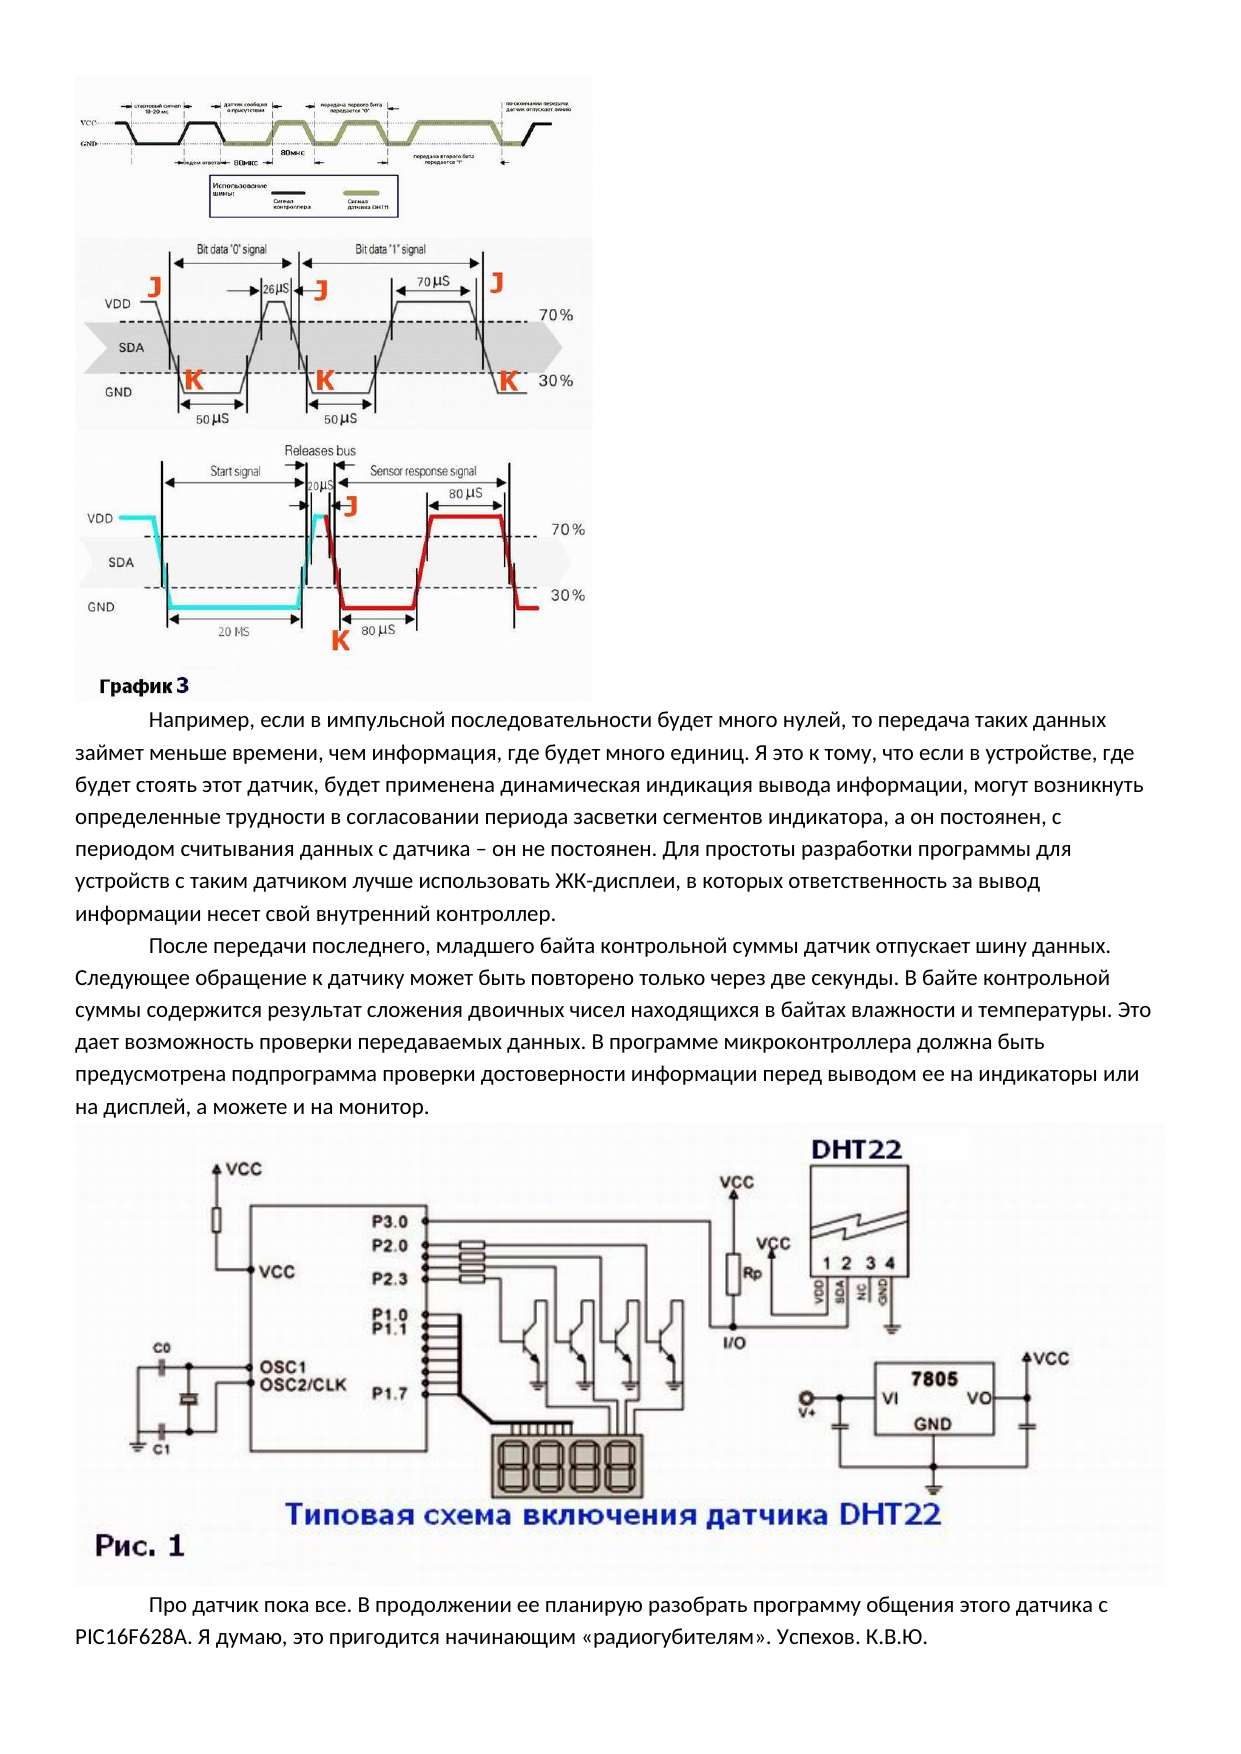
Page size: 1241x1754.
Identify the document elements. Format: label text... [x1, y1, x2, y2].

text После передачи последнего, младшего байта контрольной суммы датчик отпускает шину данных. Следующее обращение к датчику может быть повторено только через две секунды. В байте контрольной суммы содержится результат сложения двоичных чисел находящихся в байтах влажности и температуры. Это дает возможность проверки передаваемых данных. В программе микроконтроллера должна быть предусмотрена подпрограмма проверки достоверности информации перед выводом ее на индикаторы или на дисплей, а можете и на монитор. [75, 931, 1165, 1120]
text Например, если в импульсной последовательности будет много нулей, то передача таких данных займет меньше времени, чем информация, где будет много единиц. Я это к тому, что если в устройстве, где будет стоять этот датчик, будет применена динамическая индикация вывода информации, могут возникнуть определенные трудности в согласовании периода засветки сегментов индикатора, а он постоянен, с периодом считывания данных с датчика – он не постоянен. Для простоты разработки программы для устройств с таким датчиком лучше использовать ЖК-дисплеи, в которых ответственность за вывод информации несет свой внутренний контроллер. [75, 706, 1165, 927]
text Про датчик пока все. В продолжении ее планирую разобрать программу общения этого датчика с PIC16F628A. Я думаю, это пригодится начинающим «радиогубителям». Успехов. К.В.Ю. [75, 1590, 1165, 1650]
picture [75, 75, 593, 702]
picture [75, 1123, 1166, 1586]
